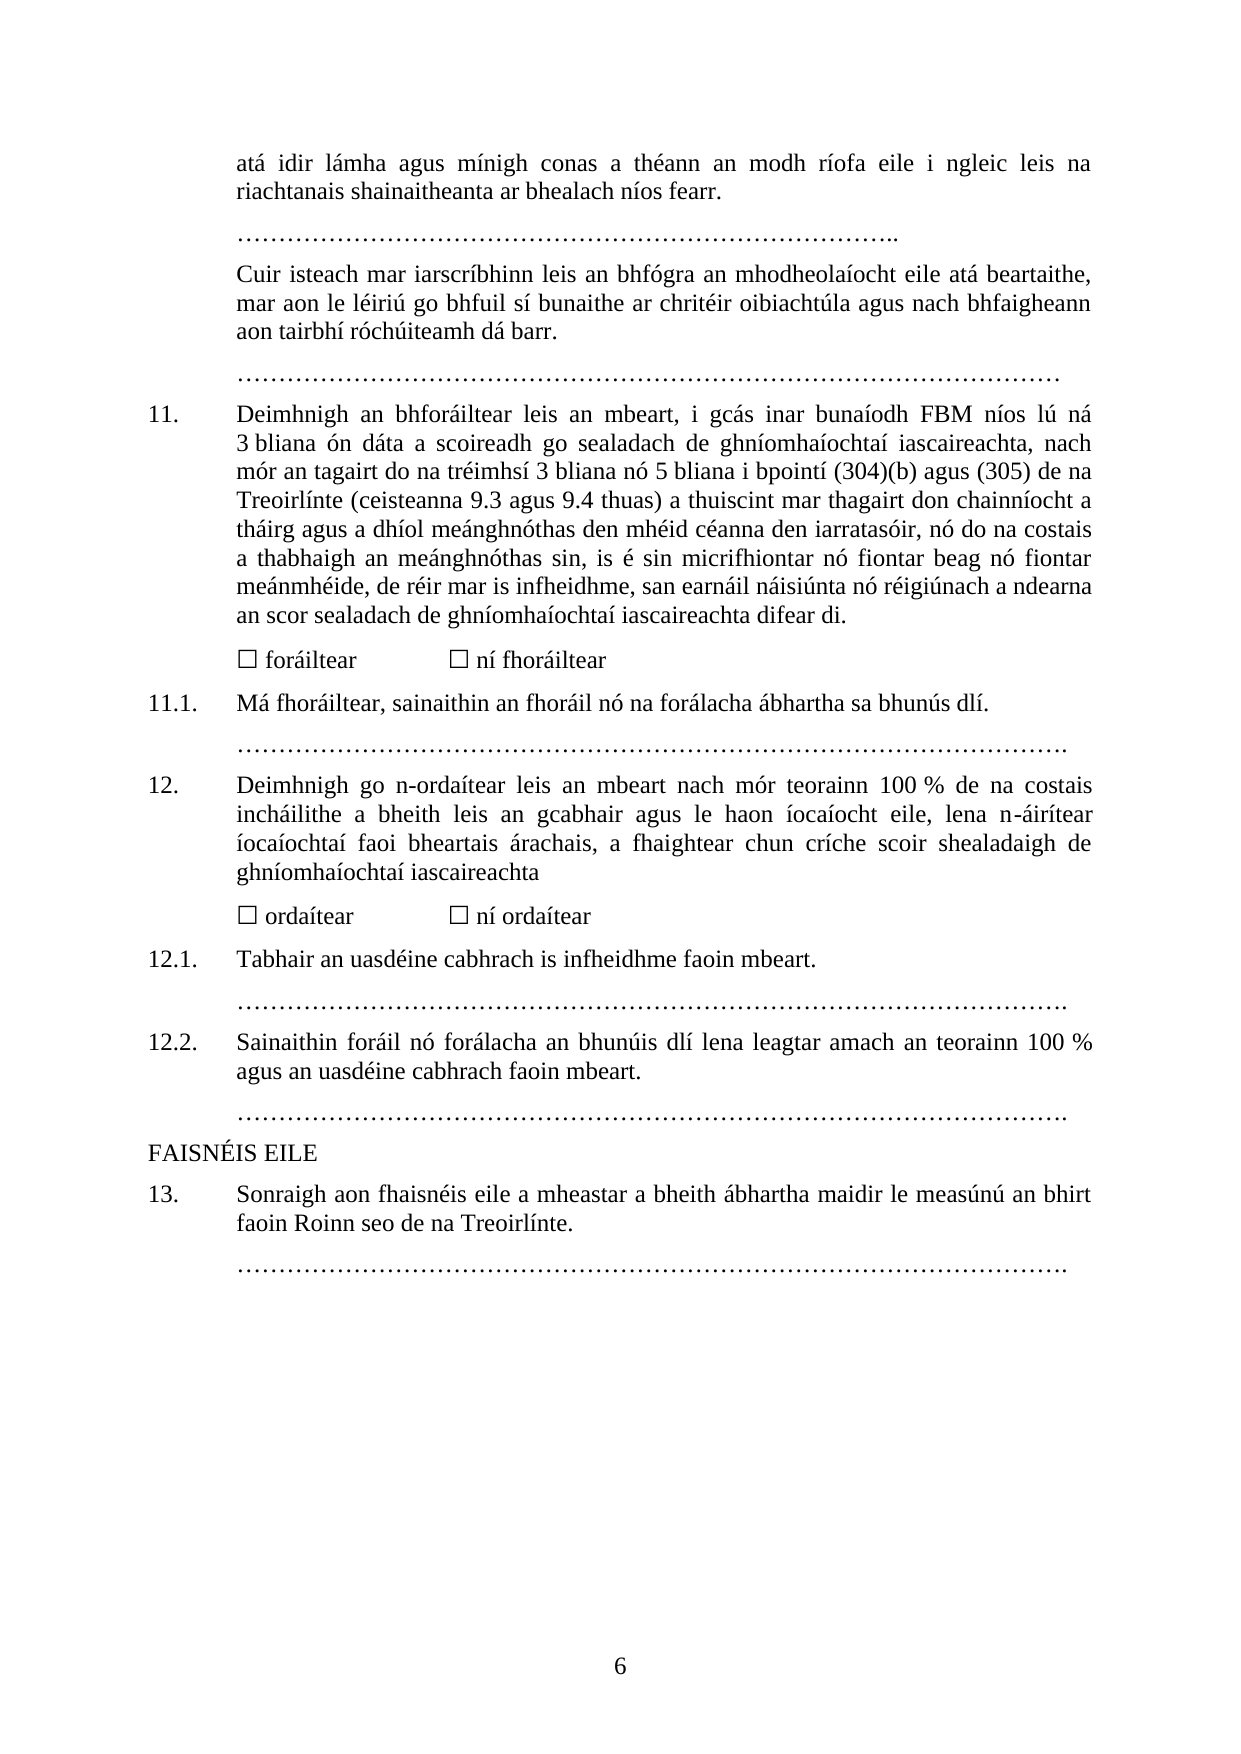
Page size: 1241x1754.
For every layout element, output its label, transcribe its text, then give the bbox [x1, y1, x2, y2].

text 13. Sonraigh aon fhaisnéis eile a mheastar a bheith ábhartha maidir le measúnú an bhirt faoin Roinn seo de na Treoirlínte. [148, 1179, 1093, 1237]
text 12.2. Sainaithin foráil nó forálacha an bhunúis dlí lena leagtar amach an teorainn 100 % agus an uasdéine cabhrach faoin mbeart. [148, 1027, 1093, 1084]
text ………………………………………………………………………………………. [236, 1249, 1093, 1278]
text Cuir isteach mar iarscríbhinn leis an bhfógra an mhodheolaíocht eile atá beartaithe, mar aon le léiriú go bhfuil sí bunaithe ar chritéir oibiachtúla agus nach bhfaigheann aon tairbhí róchúiteamh dá barr. [236, 259, 1093, 345]
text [236, 148, 1093, 205]
text …………………………………………………………………….. [236, 218, 1093, 246]
text ……………………………………………………………………………………… [236, 358, 1093, 386]
text ………………………………………………………………………………………. [236, 1097, 1093, 1126]
text ordaítear ní ordaítear [236, 898, 1093, 932]
text ………………………………………………………………………………………. [236, 729, 1093, 758]
text ………………………………………………………………………………………. [236, 986, 1093, 1014]
text foráiltear ní fhoráiltear [236, 641, 1093, 675]
text 12.1. Tabhair an uasdéine cabhrach is infheidhme faoin mbeart. [148, 944, 1093, 973]
text 11.1. Má fhoráiltear, sainaithin an fhoráil nó na forálacha ábhartha sa bhunús dlí. [148, 688, 1093, 717]
text 11. Deimhnigh an bhforáiltear leis an mbeart, i gcás inar bunaíodh FBM níos lú ná 3 bliana ón dáta a scoireadh go sealadach de ghníomhaíochtaí iascaireachta, nach mór an tagairt do na tréimhsí 3 bliana nó 5 bliana i bpointí (304)(b) agus (305) de na Treoirlínte (ceisteanna 9.3 agus 9.4 thuas) a thuiscint mar thagairt don chainníocht a tháirg agus a dhíol meánghnóthas den mhéid céanna den iarratasóir, nó do na costais a thabhaigh an meánghnóthas sin, is é sin micrifhiontar nó fiontar beag nó fiontar meánmhéide, de réir mar is infheidhme, san earnáil náisiúnta nó réigiúnach a ndearna an scor sealadach de ghníomhaíochtaí iascaireachta difear di. [148, 399, 1093, 629]
text 12. Deimhnigh go n-ordaítear leis an mbeart nach mór teorainn 100 % de na costais incháilithe a bheith leis an gcabhair agus le haon íocaíocht eile, lena n‑áirítear íocaíochtaí faoi bheartais árachais, a fhaightear chun críche scoir shealadaigh de ghníomhaíochtaí iascaireachta [148, 770, 1093, 885]
subtitle FAISNÉIS EILE [148, 1138, 1093, 1167]
